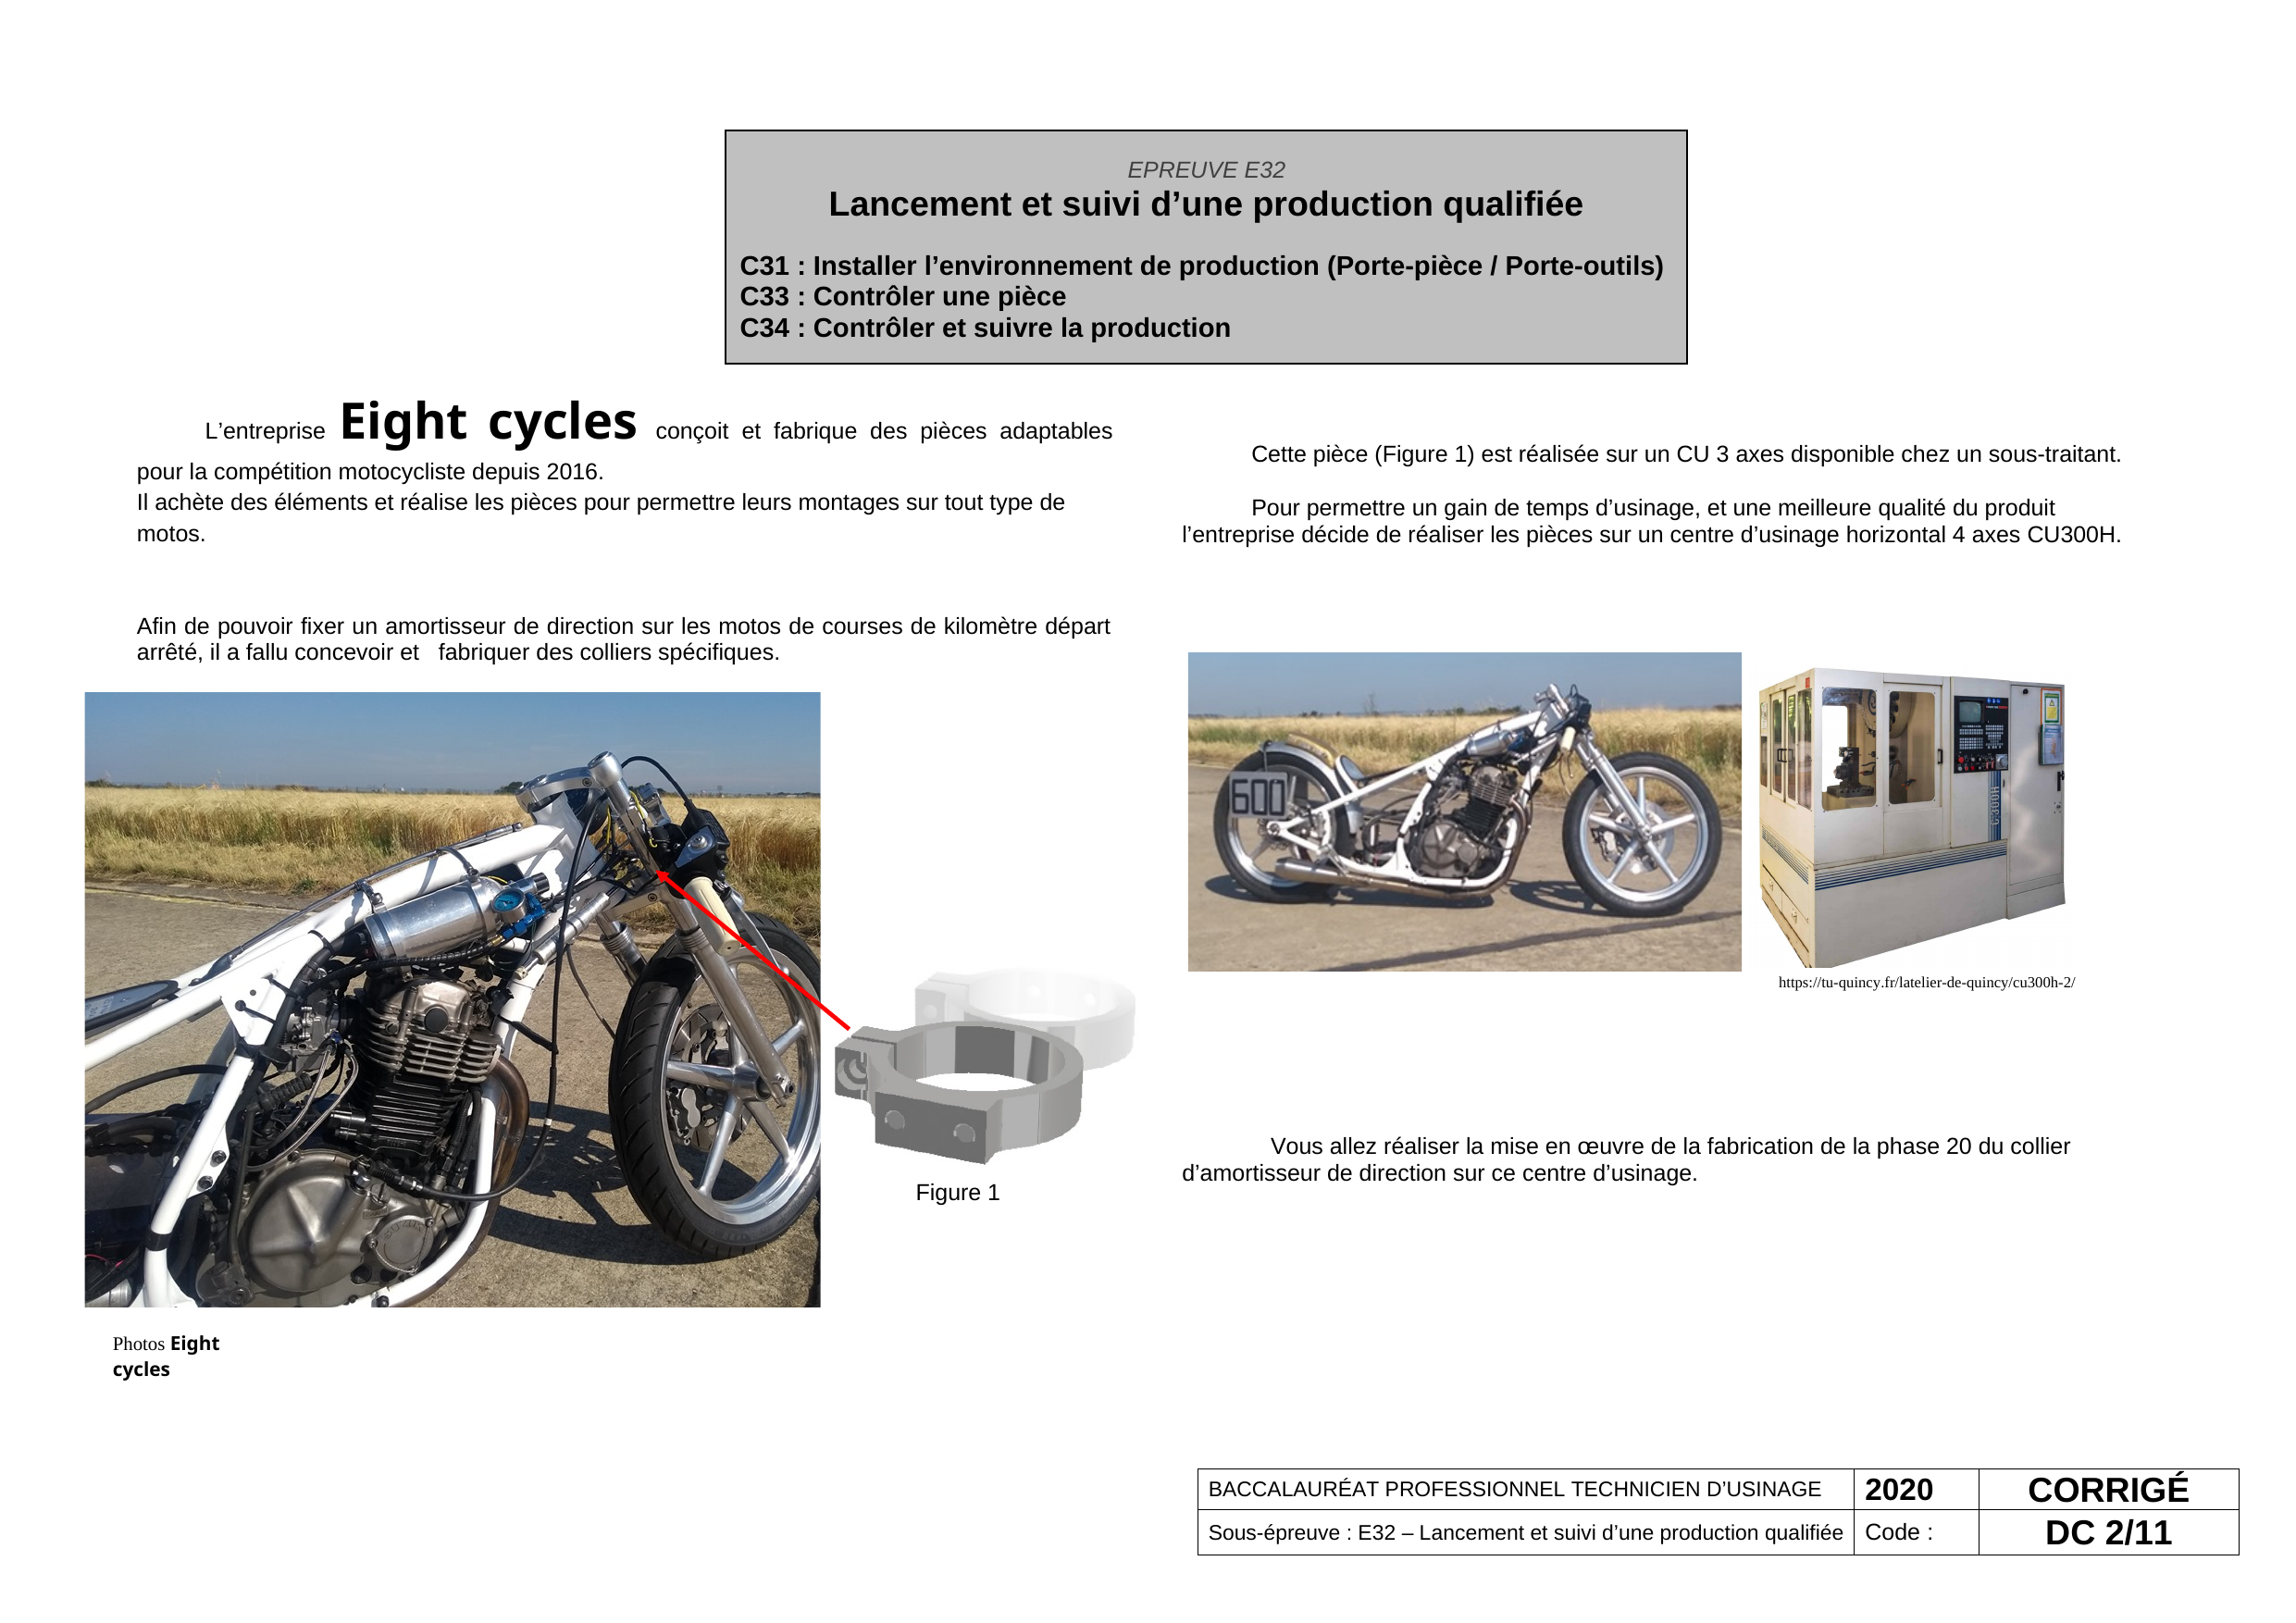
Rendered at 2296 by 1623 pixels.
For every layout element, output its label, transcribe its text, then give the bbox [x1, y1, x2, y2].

picture [1187, 652, 1743, 972]
text Pour permettre un gain de temps d’usinage, et une meilleure qualité du produit l’entreprise décide de réaliser les pièces sur un centre d’usinage horizontal 4 axes CU300H. [1182, 494, 2159, 547]
text Il achète des éléments et réalise les pièces pour permettre leurs montages sur tout type de motos. [137, 489, 1113, 546]
text Afin de pouvoir fixer un amortisseur de direction sur les motos de courses de kilomètre départ arrêté, il a fallu concevoir et fabriquer des colliers spécifiques. [137, 612, 1113, 665]
text Vous allez réaliser la mise en œuvre de la fabrication de la phase 20 du collier d’amortisseur de direction sur ce centre d’usinage. [1182, 1133, 2159, 1185]
text Cette pièce (Figure 1) est réalisée sur un CU 3 axes disponible chez un sous-traitant. [1182, 440, 2159, 467]
picture [1747, 663, 2075, 968]
picture [84, 692, 1164, 1307]
text L’entreprise Eight cycles conçoit et fabrique des pièces adaptables pour la compétition motocycliste depuis 2016. [137, 385, 1113, 484]
